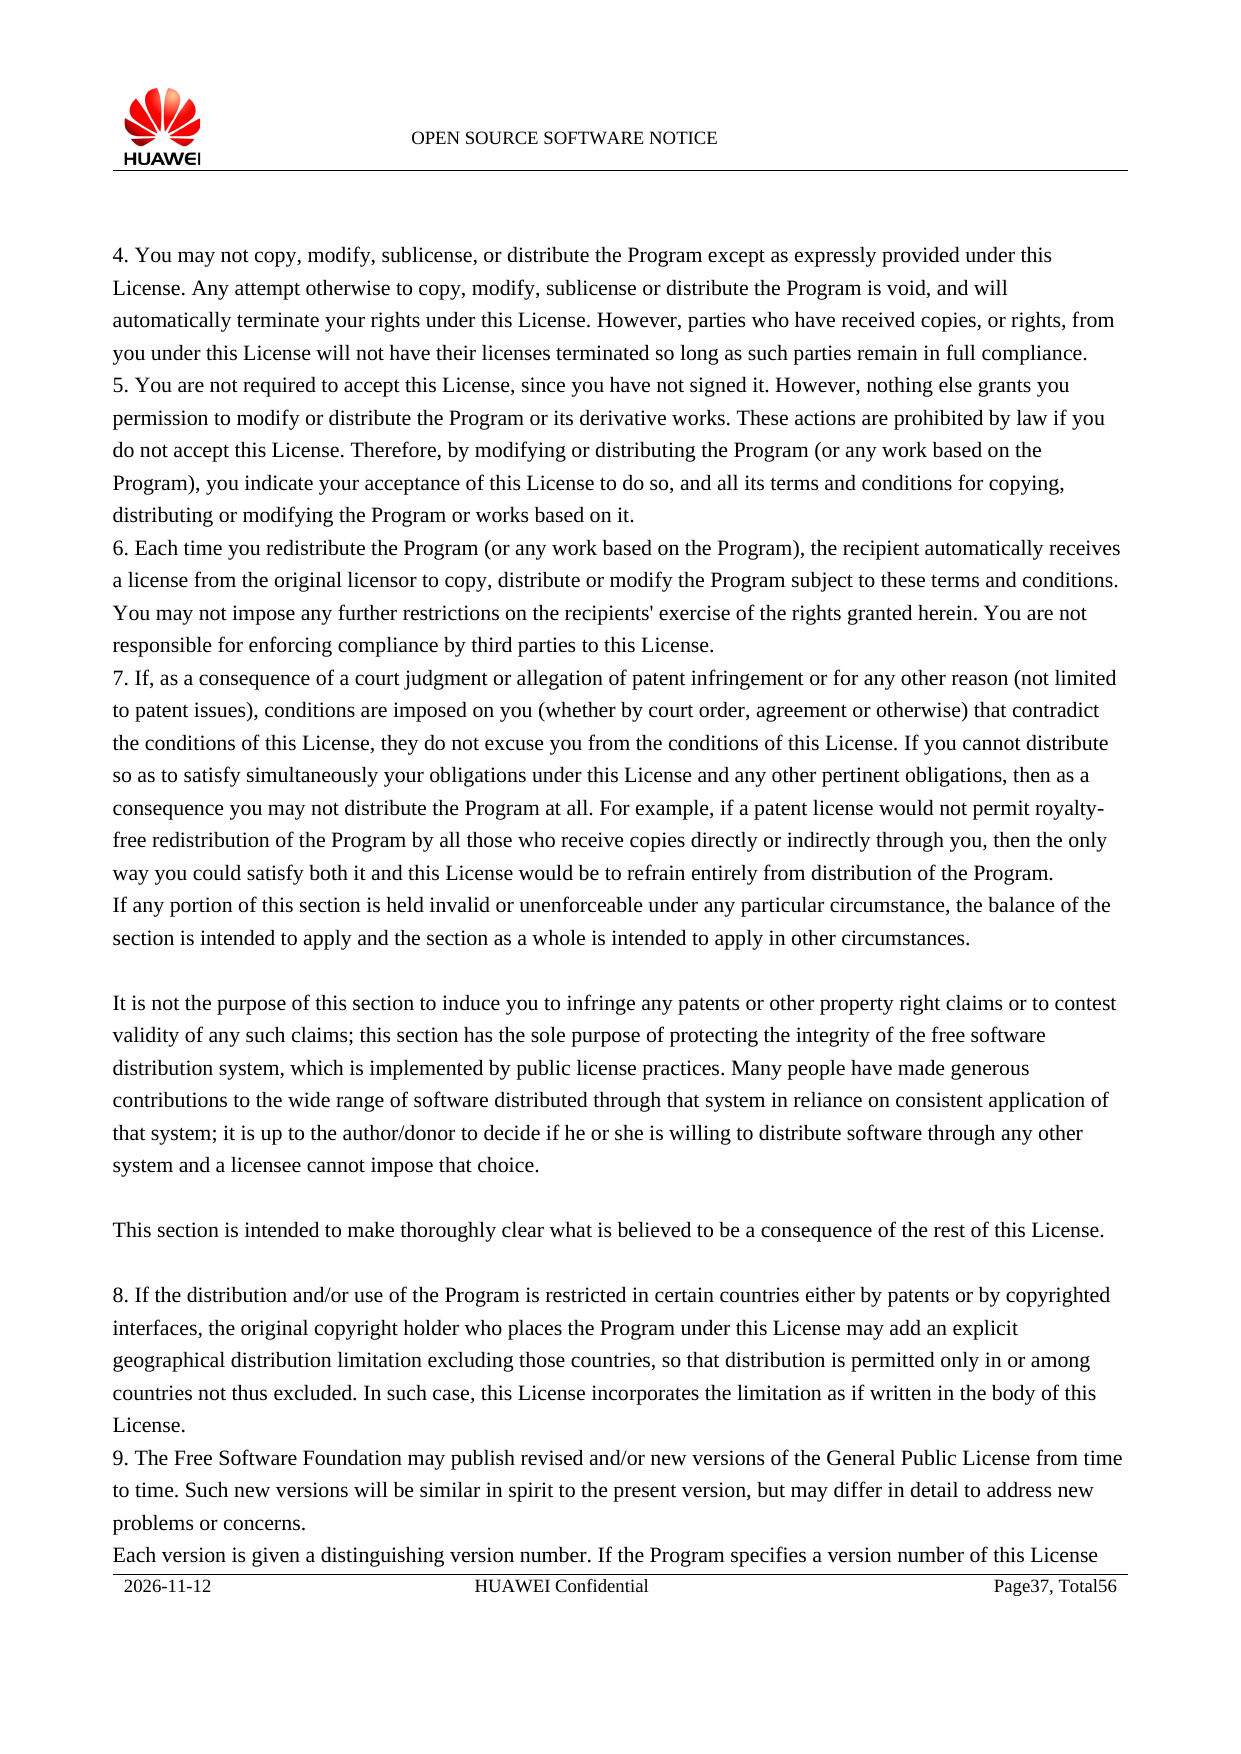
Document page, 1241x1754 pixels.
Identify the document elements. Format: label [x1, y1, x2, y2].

picture [124, 88, 201, 165]
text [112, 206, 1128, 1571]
